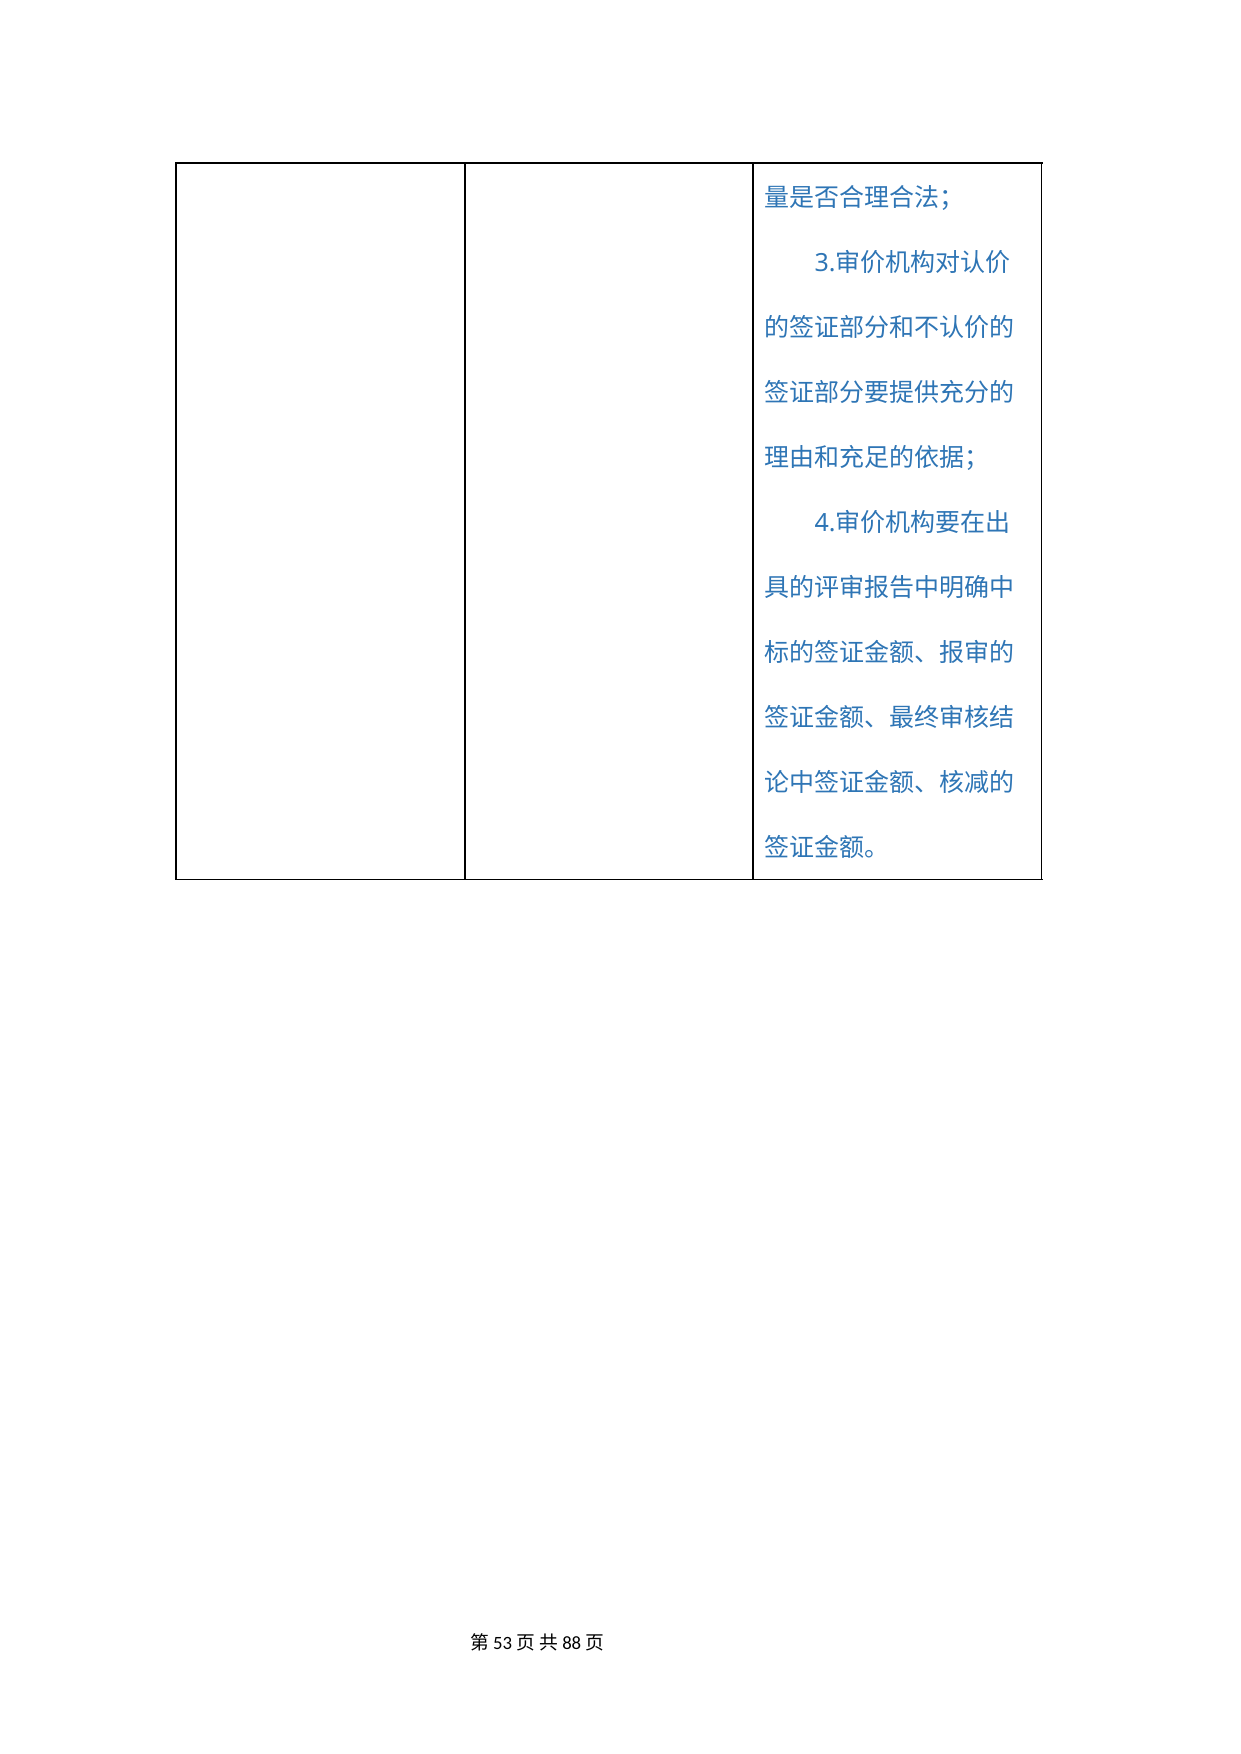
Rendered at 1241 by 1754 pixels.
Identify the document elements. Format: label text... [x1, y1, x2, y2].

table_cell 5 [177, 164, 464, 878]
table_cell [754, 164, 1041, 878]
table_cell ★ [466, 164, 752, 878]
